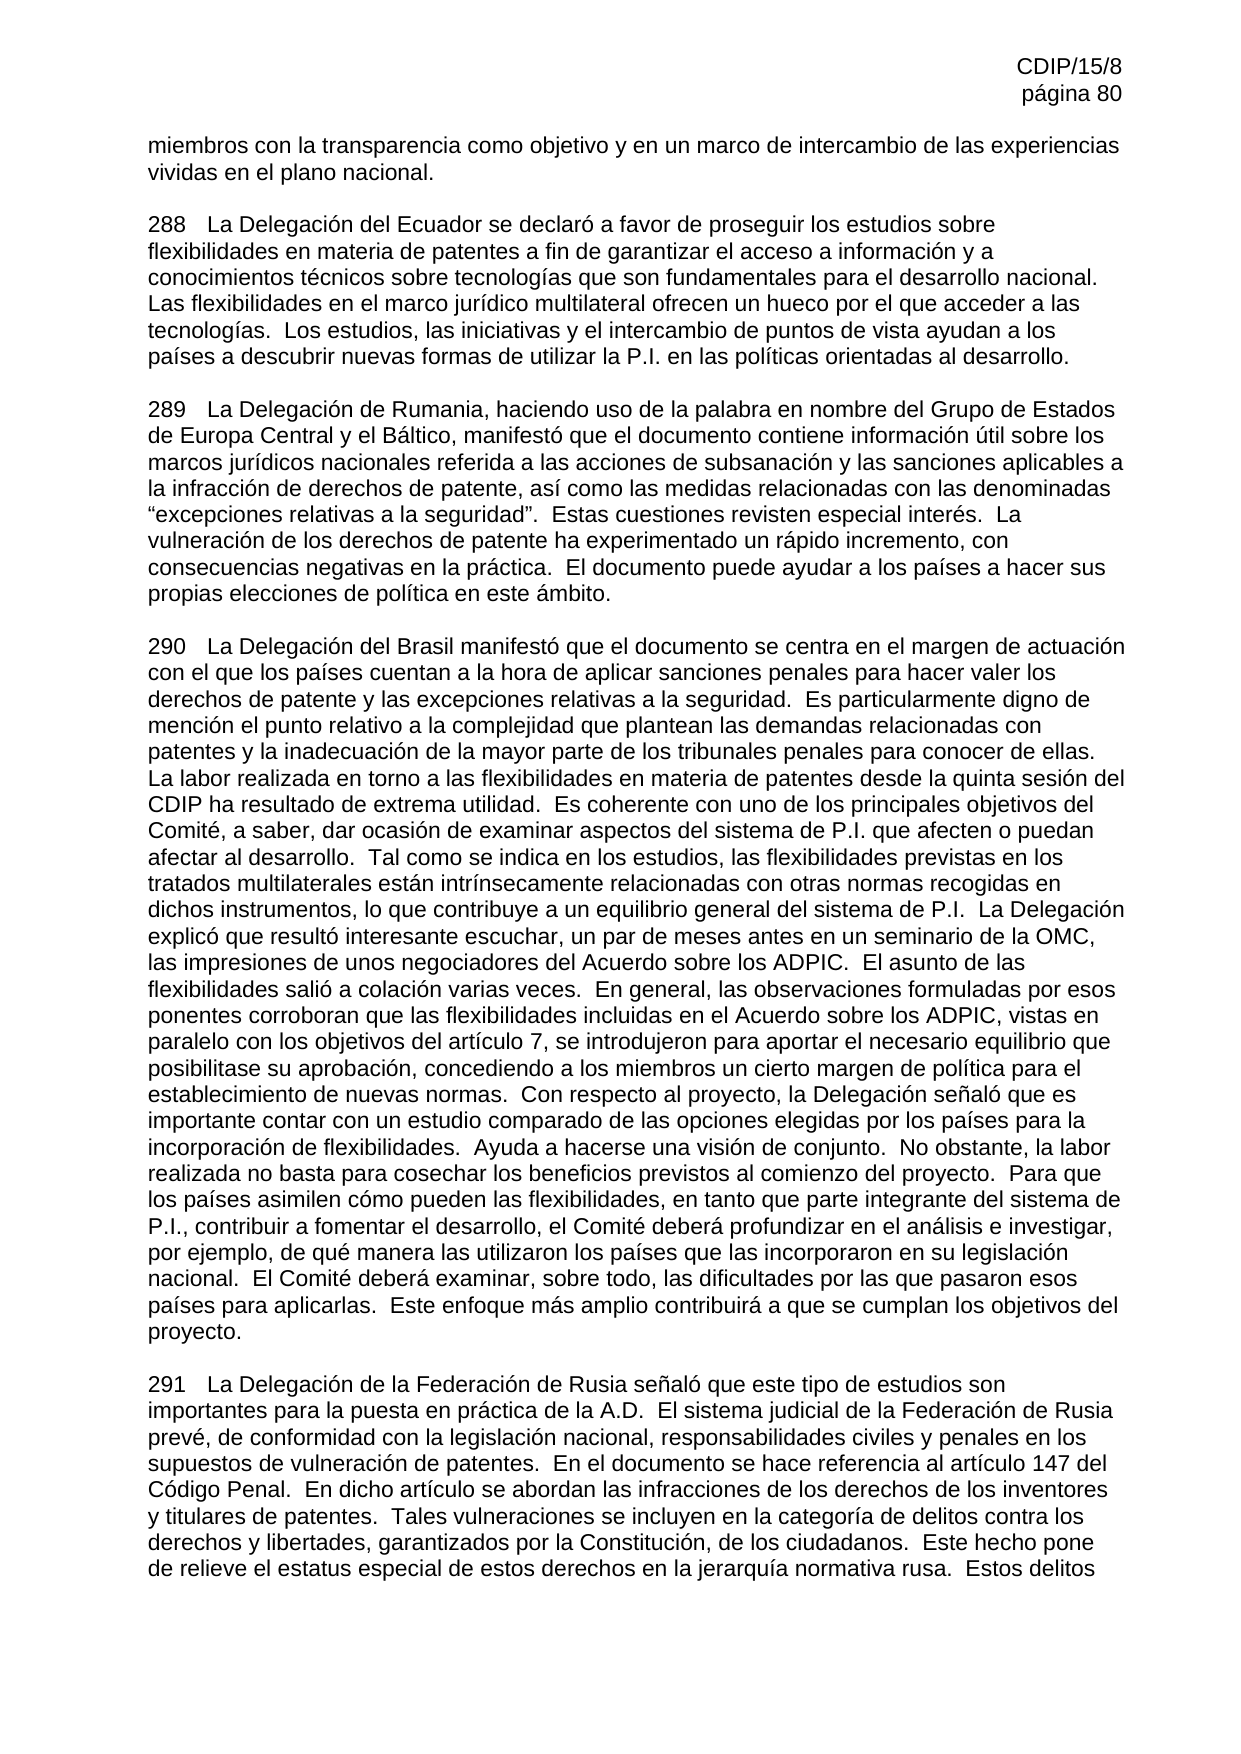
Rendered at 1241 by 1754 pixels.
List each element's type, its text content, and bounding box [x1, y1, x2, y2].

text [148, 132, 1127, 185]
text La Delegación del Ecuador se declaró a favor de proseguir los estudios sobre flexibilidades en materia de patentes a fin de garantizar el acceso a información y a conocimientos técnicos sobre tecnologías que son fundamentales para el desarrollo nacional. Las flexibilidades en el marco jurídico multilateral ofrecen un hueco por el que acceder a las tecnologías. Los estudios, las iniciativas y el intercambio de puntos de vista ayudan a los países a descubrir nuevas formas de utilizar la P.I. en las políticas orientadas al desarrollo. [148, 211, 1127, 369]
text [148, 1371, 1122, 1582]
text La Delegación de Rumania, haciendo uso de la palabra en nombre del Grupo de Estados de Europa Central y el Báltico, manifestó que el documento contiene información útil sobre los marcos jurídicos nacionales referida a las acciones de subsanación y las sanciones aplicables a la infracción de derechos de patente, así como las medidas relacionadas con las denominadas “excepciones relativas a la seguridad”. Estas cuestiones revisten especial interés. La vulneración de los derechos de patente ha experimentado un rápido incremento, con consecuencias negativas en la práctica. El documento puede ayudar a los países a hacer sus propias elecciones de política en este ámbito. [148, 396, 1127, 607]
text La Delegación del Brasil manifestó que el documento se centra en el margen de actuación con el que los países cuentan a la hora de aplicar sanciones penales para hacer valer los derechos de patente y las excepciones relativas a la seguridad. Es particularmente digno de mención el punto relativo a la complejidad que plantean las demandas relacionadas con patentes y la inadecuación de la mayor parte de los tribunales penales para conocer de ellas. La labor realizada en torno a las flexibilidades en materia de patentes desde la quinta sesión del CDIP ha resultado de extrema utilidad. Es coherente con uno de los principales objetivos del Comité, a saber, dar ocasión de examinar aspectos del sistema de P.I. que afecten o puedan afectar al desarrollo. Tal como se indica en los estudios, las flexibilidades previstas en los tratados multilaterales están intrínsecamente relacionadas con otras normas recogidas en dichos instrumentos, lo que contribuye a un equilibrio general del sistema de P.I. La Delegación explicó que resultó interesante escuchar, un par de meses antes en un seminario de la OMC, las impresiones de unos negociadores del Acuerdo sobre los ADPIC. El asunto de las flexibilidades salió a colación varias veces. En general, las observaciones formuladas por esos ponentes corroboran que las flexibilidades incluidas en el Acuerdo sobre los ADPIC, vistas en paralelo con los objetivos del artículo 7, se introdujeron para aportar el necesario equilibrio que posibilitase su aprobación, concediendo a los miembros un cierto margen de política para el establecimiento de nuevas normas. Con respecto al proyecto, la Delegación señaló que es importante contar con un estudio comparado de las opciones elegidas por los países para la incorporación de flexibilidades. Ayuda a hacerse una visión de conjunto. No obstante, la labor realizada no basta para cosechar los beneficios previstos al comienzo del proyecto. Para que los países asimilen cómo pueden las flexibilidades, en tanto que parte integrante del sistema de P.I., contribuir a fomentar el desarrollo, el Comité deberá profundizar en el análisis e investigar, por ejemplo, de qué manera las utilizaron los países que las incorporaron en su legislación nacional. El Comité deberá examinar, sobre todo, las dificultades por las que pasaron esos países para aplicarlas. Este enfoque más amplio contribuirá a que se cumplan los objetivos del proyecto. [148, 633, 1127, 1344]
